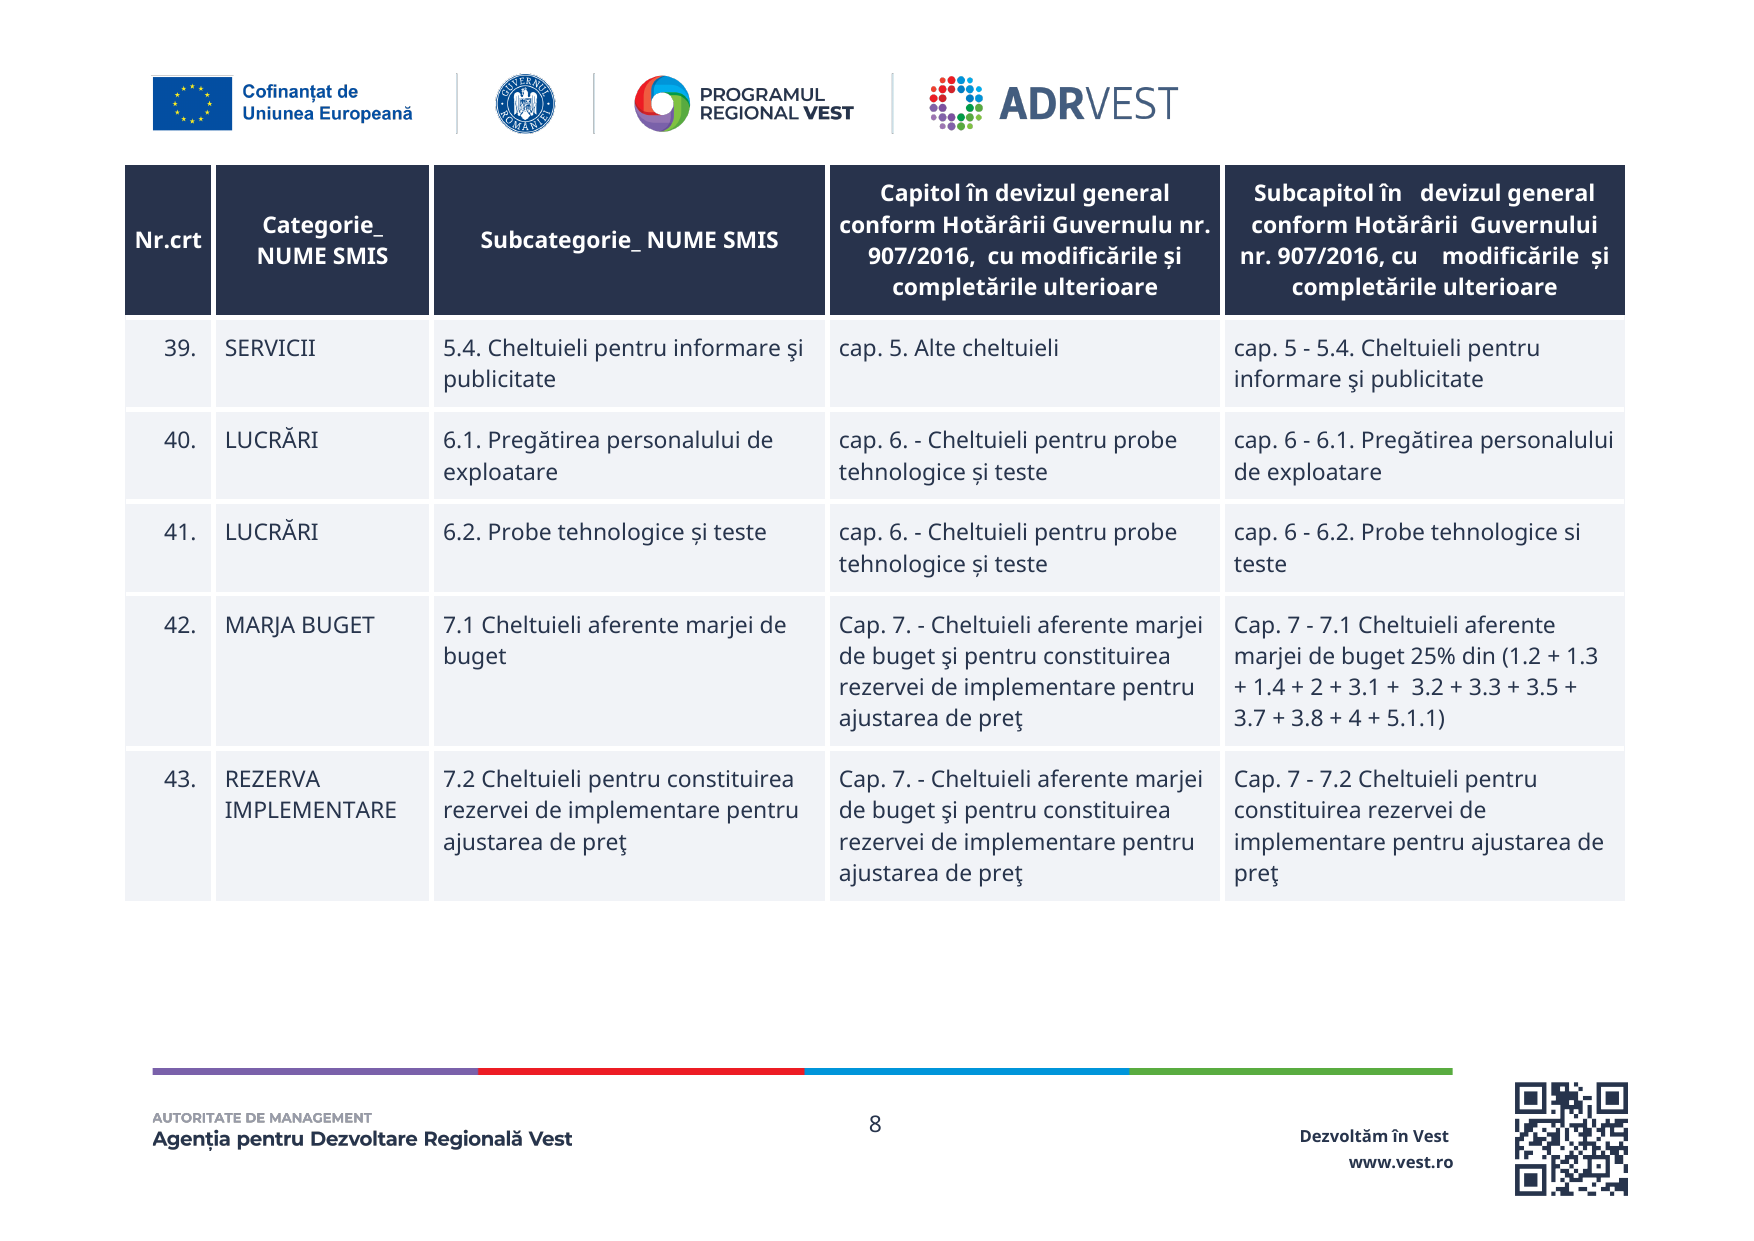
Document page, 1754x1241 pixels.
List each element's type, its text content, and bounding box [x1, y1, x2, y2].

table_cell cap. 6 - 6.1. Pregătirea personalului de exploatare [1225, 407, 1625, 499]
table_header Nr.crt [125, 165, 211, 315]
table_cell Cap. 7. - Cheltuieli aferente marjei de buget şi pentru constituirea rezervei de implementare pentru ajustarea de preţ [830, 596, 1220, 746]
table_header Capitol în devizul general conform Hotărârii Guvernulu nr. 907/2016, cu modificările și completările ulterioare [830, 165, 1220, 315]
picture [1506, 1073, 1637, 1205]
table_cell [125, 747, 211, 901]
table_cell LUCRĂRI [216, 504, 429, 591]
table_header Categorie_ NUME SMIS [216, 165, 429, 315]
table_cell 6.1. Pregătirea personalului de exploatare [434, 412, 825, 499]
table_cell 6.2. Probe tehnologice și teste [434, 504, 825, 591]
table_cell cap. 6 - 6.2. Probe tehnologice si teste [1225, 499, 1625, 591]
table_cell cap. 6. - Cheltuieli pentru probe tehnologice și teste [830, 504, 1220, 591]
table_cell MARJA BUGET [216, 596, 429, 746]
table_cell 5.4. Cheltuieli pentru informare şi publicitate [434, 320, 825, 407]
table_cell SERVICII [216, 320, 429, 407]
table_cell cap. 5 - 5.4. Cheltuieli pentru informare şi publicitate [1225, 315, 1625, 407]
table_cell Cap. 7. - Cheltuieli aferente marjei de buget şi pentru constituirea rezervei de implementare pentru ajustarea de preţ [830, 751, 1220, 901]
table_cell Cap. 7 - 7.1 Cheltuieli aferente marjei de buget 25% din (1.2 + 1.3 + 1.4 + 2 + 3.1 + 3.2 + 3.3 + 3.5 + 3.7 + 3.8 + 4 + 5.1.1) [1225, 591, 1625, 746]
table_header Subcapitol în devizul general conform Hotărârii Guvernului nr. 907/2016, cu modificările și completările ulterioare [1225, 165, 1625, 315]
picture [151, 73, 1179, 134]
table_header Subcategorie_ NUME SMIS [434, 165, 825, 315]
table_cell Cap. 7 - 7.2 Cheltuieli pentru constituirea rezervei de implementare pentru ajustarea de preţ [1225, 746, 1625, 901]
table_cell cap. 6. - Cheltuieli pentru probe tehnologice și teste [830, 412, 1220, 499]
table_cell [125, 408, 211, 499]
table_cell LUCRĂRI [216, 412, 429, 499]
table_cell [125, 593, 211, 746]
table_cell [125, 316, 211, 407]
table_cell [125, 500, 211, 591]
table_cell cap. 5. Alte cheltuieli [830, 320, 1220, 407]
table_cell REZERVA IMPLEMENTARE [216, 751, 429, 901]
table_cell 7.1 Cheltuieli aferente marjei de buget [434, 596, 825, 746]
table_cell 7.2 Cheltuieli pentru constituirea rezervei de implementare pentru ajustarea de preţ [434, 751, 825, 901]
